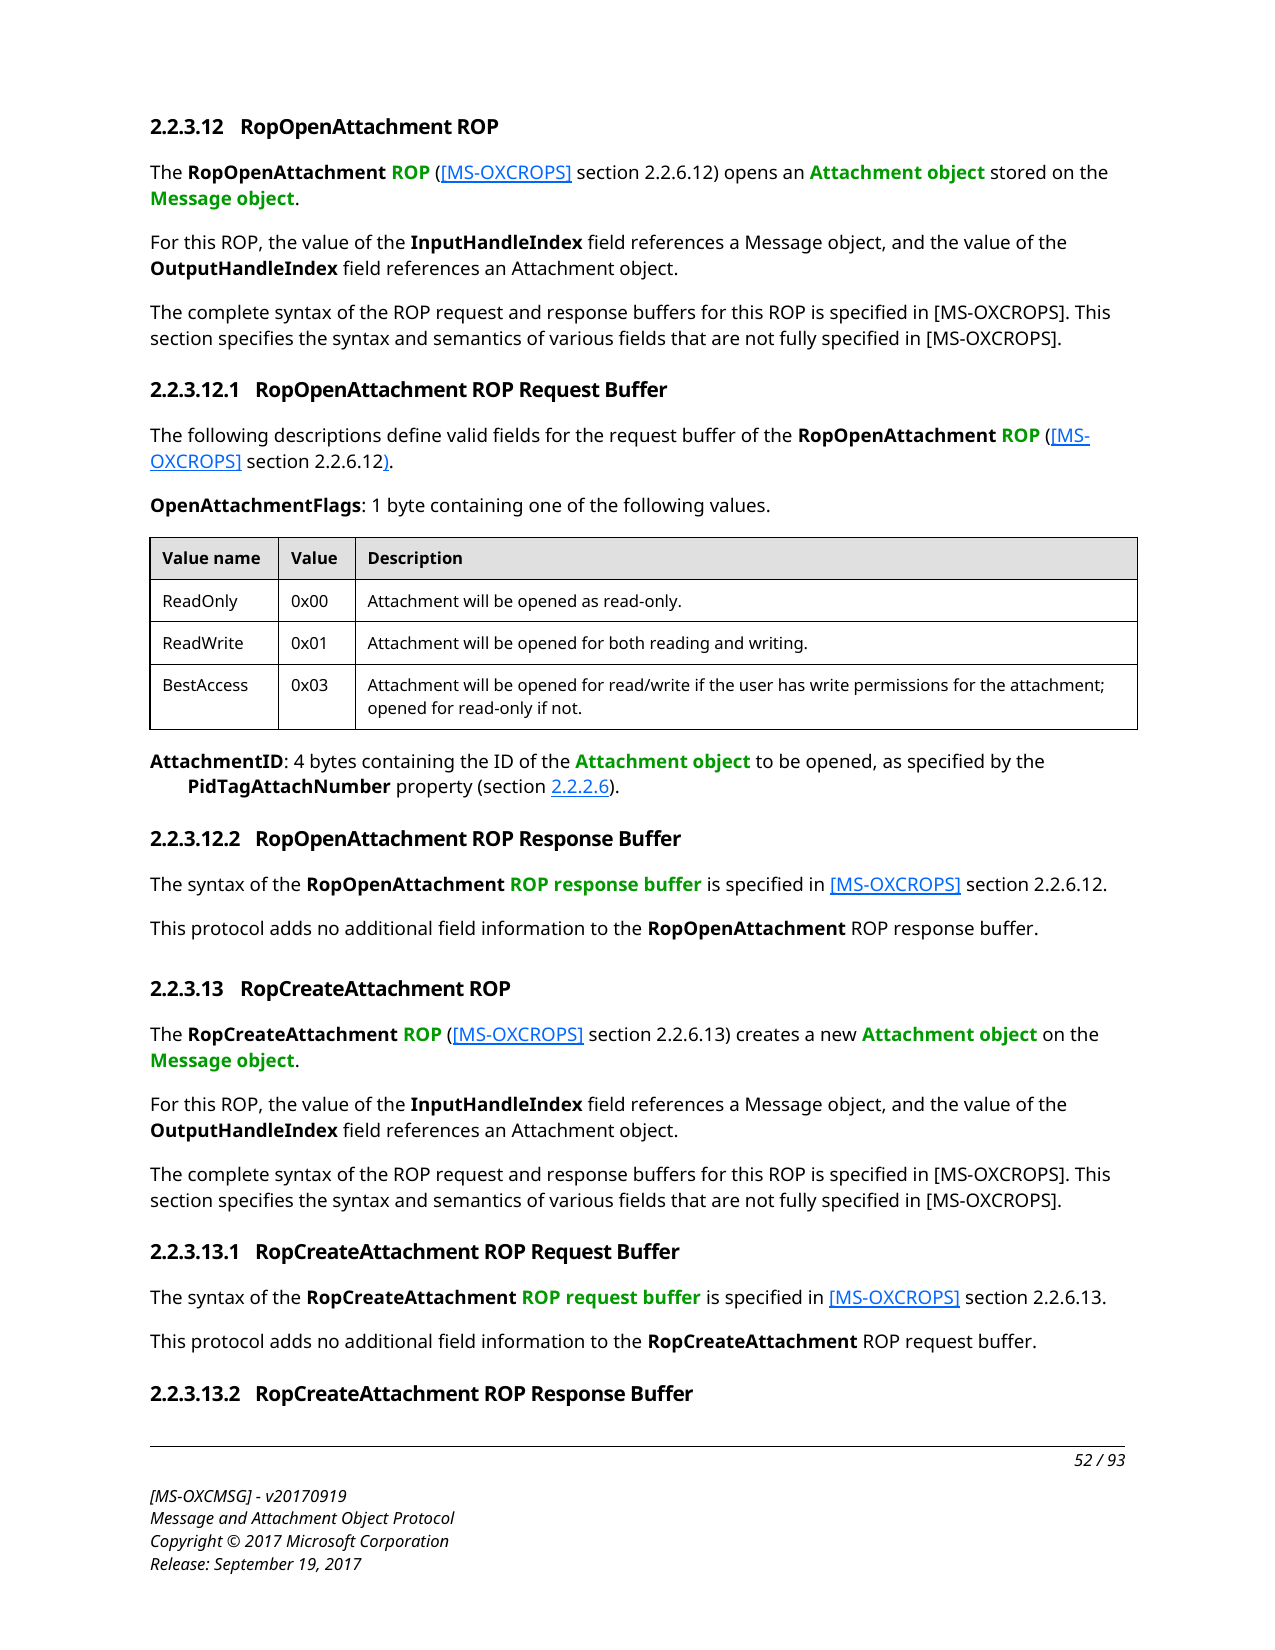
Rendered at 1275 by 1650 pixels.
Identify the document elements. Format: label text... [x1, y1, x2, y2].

text For this ROP, the value of the InputHandleIndex field references a Message object, and the value of the OutputHandleIndex field references an Attachment object. [150, 229, 1125, 281]
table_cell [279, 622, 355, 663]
subtitle RopCreateAttachment ROP Response Buffer [150, 1379, 1125, 1408]
subtitle RopOpenAttachment ROP [150, 112, 1125, 141]
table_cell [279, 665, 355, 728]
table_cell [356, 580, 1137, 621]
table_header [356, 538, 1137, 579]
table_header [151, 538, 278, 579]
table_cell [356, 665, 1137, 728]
subtitle RopOpenAttachment ROP Request Buffer [150, 375, 1125, 404]
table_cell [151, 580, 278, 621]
text The RopCreateAttachment ROP ([MS-OXCROPS] section 2.2.6.13) creates a new Attachment object on the Message object. [150, 1022, 1125, 1073]
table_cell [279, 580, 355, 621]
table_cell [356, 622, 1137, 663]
text AttachmentID: 4 bytes containing the ID of the Attachment object to be opened, as specified by the PidTagAttachNumber property (section 2.2.2.6). [150, 748, 1125, 799]
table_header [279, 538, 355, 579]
subtitle RopOpenAttachment ROP Response Buffer [150, 824, 1125, 853]
text The RopOpenAttachment ROP ([MS-OXCROPS] section 2.2.6.12) opens an Attachment object stored on the Message object. [150, 160, 1125, 211]
text The syntax of the RopOpenAttachment ROP response buffer is specified in [MS-OXCROPS] section 2.2.6.12. [150, 871, 1125, 897]
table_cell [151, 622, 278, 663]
subtitle RopCreateAttachment ROP Request Buffer [150, 1237, 1125, 1266]
text The syntax of the RopCreateAttachment ROP request buffer is specified in [MS-OXCROPS] section 2.2.6.13. [150, 1284, 1125, 1310]
text This protocol adds no additional field information to the RopOpenAttachment ROP response buffer. [150, 916, 1125, 941]
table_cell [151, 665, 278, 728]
text This protocol adds no additional field information to the RopCreateAttachment ROP request buffer. [150, 1329, 1125, 1354]
text For this ROP, the value of the InputHandleIndex field references a Message object, and the value of the OutputHandleIndex field references an Attachment object. [150, 1092, 1125, 1143]
text OpenAttachmentFlags: 1 byte containing one of the following values. [150, 492, 1125, 518]
subtitle RopCreateAttachment ROP [150, 974, 1125, 1003]
text The following descriptions define valid fields for the request buffer of the RopOpenAttachment ROP ([MS-OXCROPS] section 2.2.6.12). [150, 422, 1125, 473]
